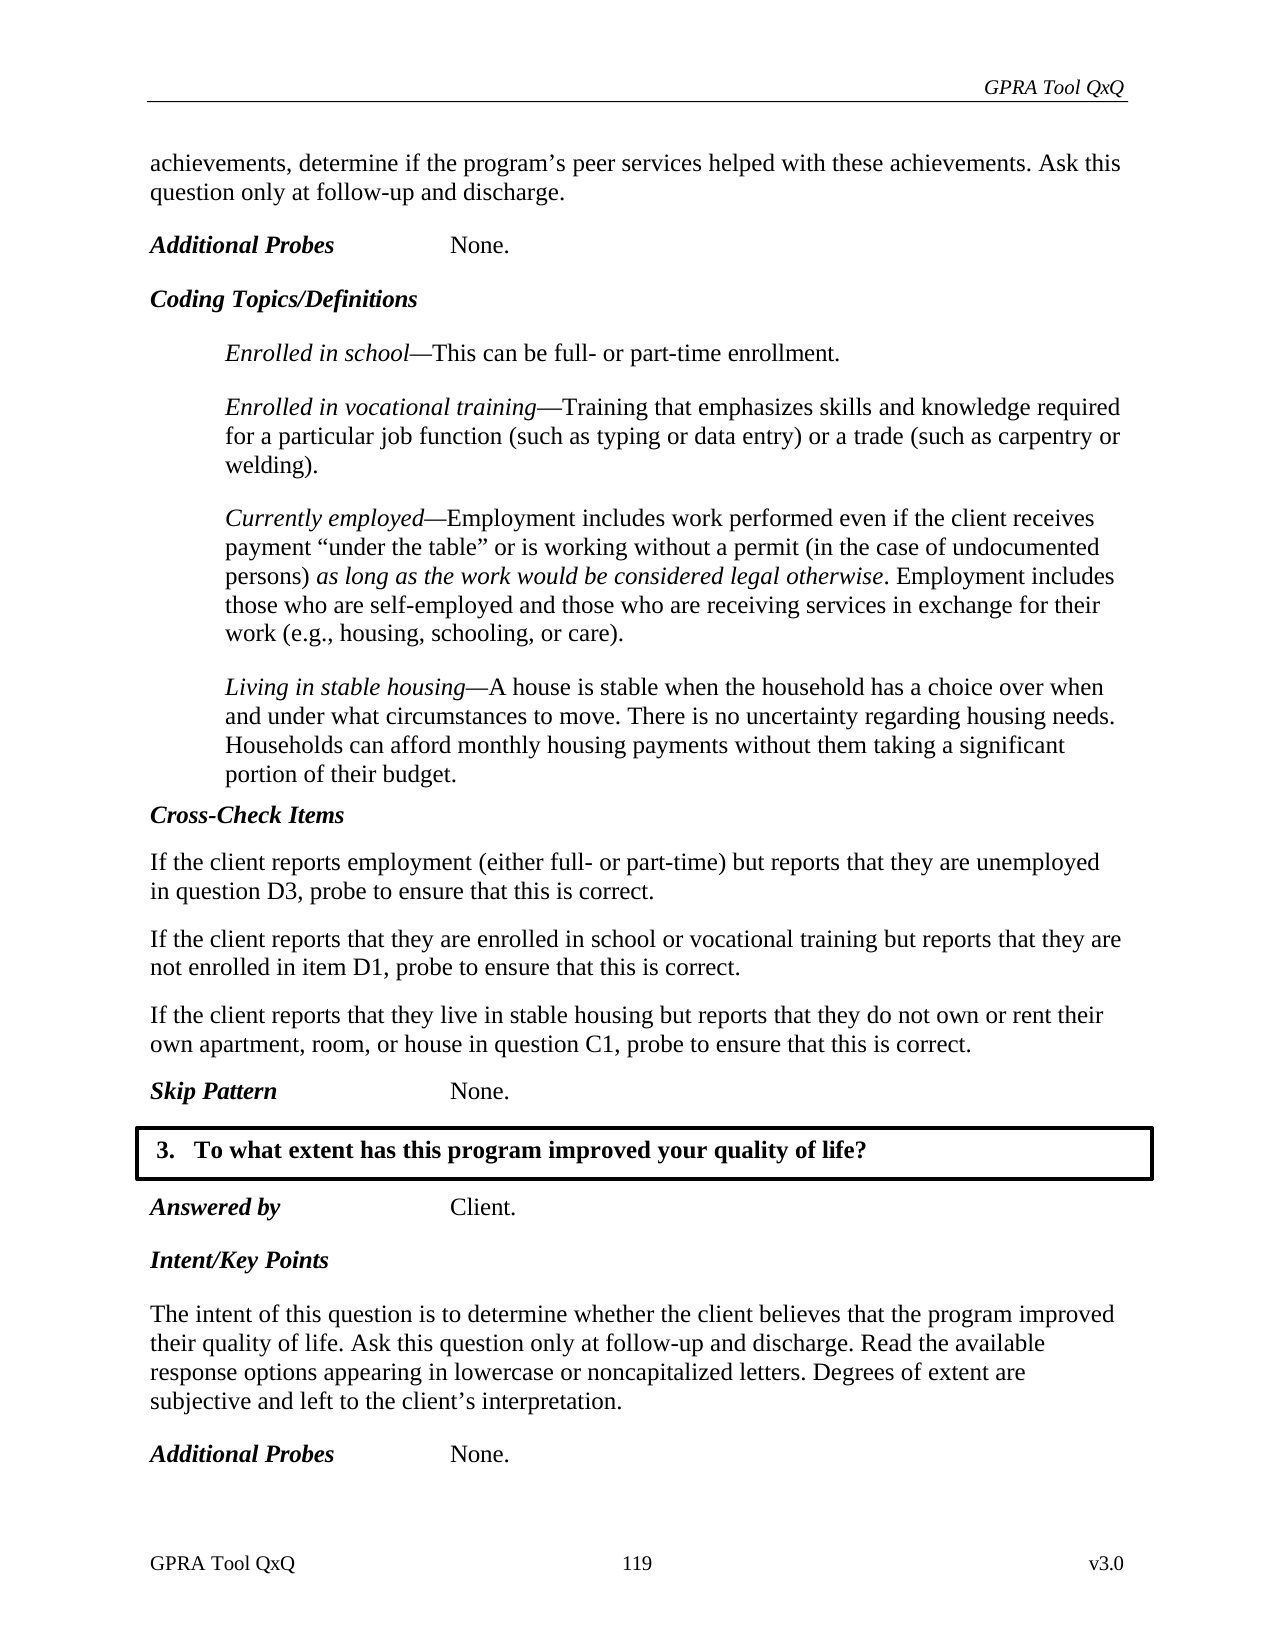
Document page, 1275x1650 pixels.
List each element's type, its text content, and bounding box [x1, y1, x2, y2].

text If the client reports employment (either full- or part-time) but reports that they are unemployed in question D3, probe to ensure that this is correct. [150, 847, 1104, 905]
text Living in stable housing—A house is stable when the household has a choice over when and under what circumstances to move. There is no uncertainty regarding housing needs. Households can afford monthly housing payments without them taking a significant portion of their budget. [225, 672, 1121, 787]
text Enrolled in vocational training—Training that emphasizes skills and knowledge required for a particular job function (such as typing or data entry) or a trade (such as carpentry or welding). [225, 392, 1120, 478]
text Additional Probes None. [150, 231, 1156, 259]
subtitle Cross-Check Items [150, 800, 1156, 829]
text achievements, determine if the program’s peer services helped with these achievements. Ask this question only at follow-up and discharge. [150, 148, 1156, 206]
text If the client reports that they live in stable housing but reports that they do not own or rent their own apartment, room, or house in question C1, probe to ensure that this is correct. [150, 1000, 1121, 1057]
text If the client reports that they are enrolled in school or vocational training but reports that they are not enrolled in item D1, probe to ensure that this is correct. [150, 924, 1121, 981]
text Answered by Client. [150, 1192, 1156, 1221]
text Skip Pattern None. [150, 1076, 1156, 1105]
subtitle Intent/Key Points [150, 1246, 1156, 1274]
text The intent of this question is to determine whether the client believes that the program improved their quality of life. Ask this question only at follow-up and discharge. Read the available response options appearing in lowercase or noncapitalized letters. Degrees of extent are subjective and left to the client’s interpretation. [150, 1299, 1121, 1414]
text Additional Probes None. [150, 1439, 1156, 1468]
list To what extent has this program improved your quality of life? [156, 1136, 1150, 1164]
subtitle Coding Topics/Definitions [150, 284, 1156, 313]
text Currently employed—Employment includes work performed even if the client receives payment “under the table” or is working without a permit (in the case of undocumented persons) as long as the work would be considered legal otherwise. Employment includes those who are self-employed and those who are receiving services in exchange for their work (e.g., housing, schooling, or care). [225, 503, 1121, 647]
text Enrolled in school—This can be full- or part-time enrollment. [225, 338, 1156, 367]
